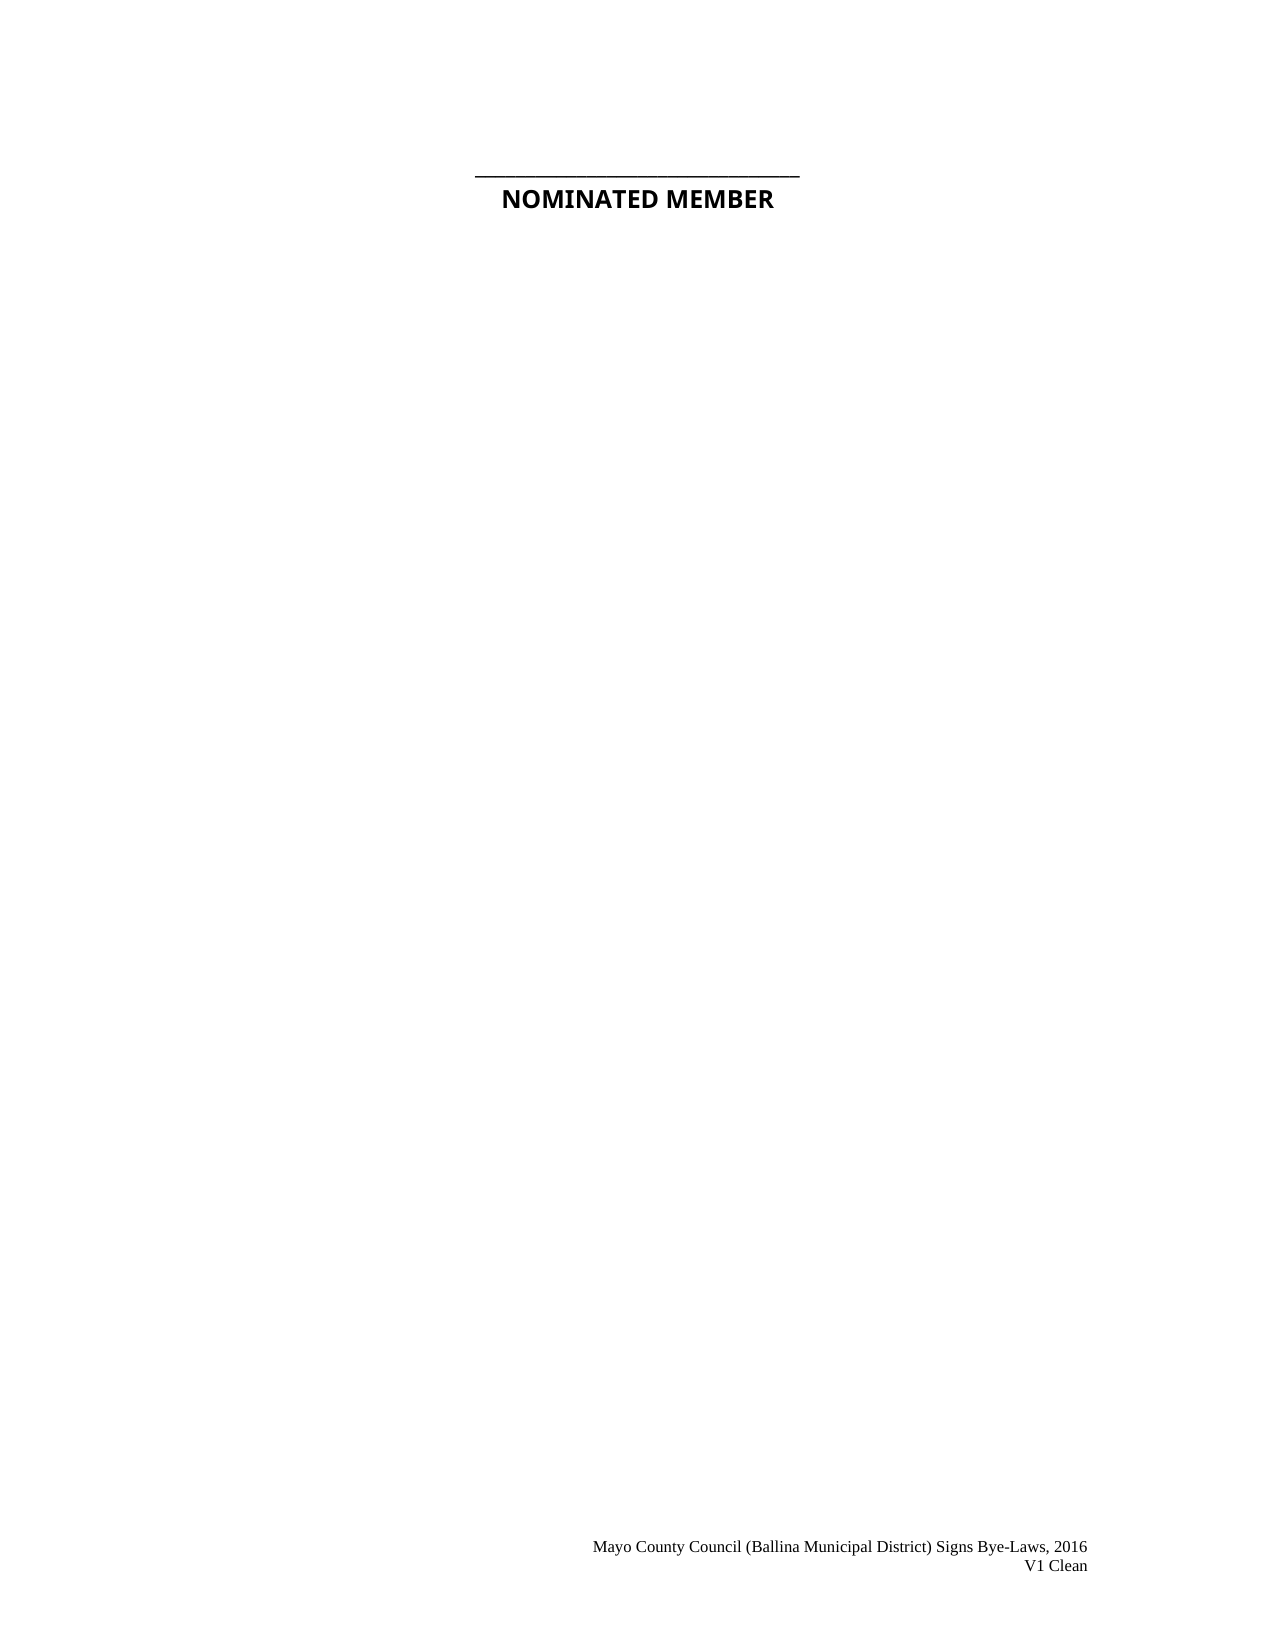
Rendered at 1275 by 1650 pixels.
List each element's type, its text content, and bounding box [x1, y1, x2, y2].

text NOMINATED MEMBER [412, 181, 862, 215]
text ________________________________ [412, 150, 862, 181]
